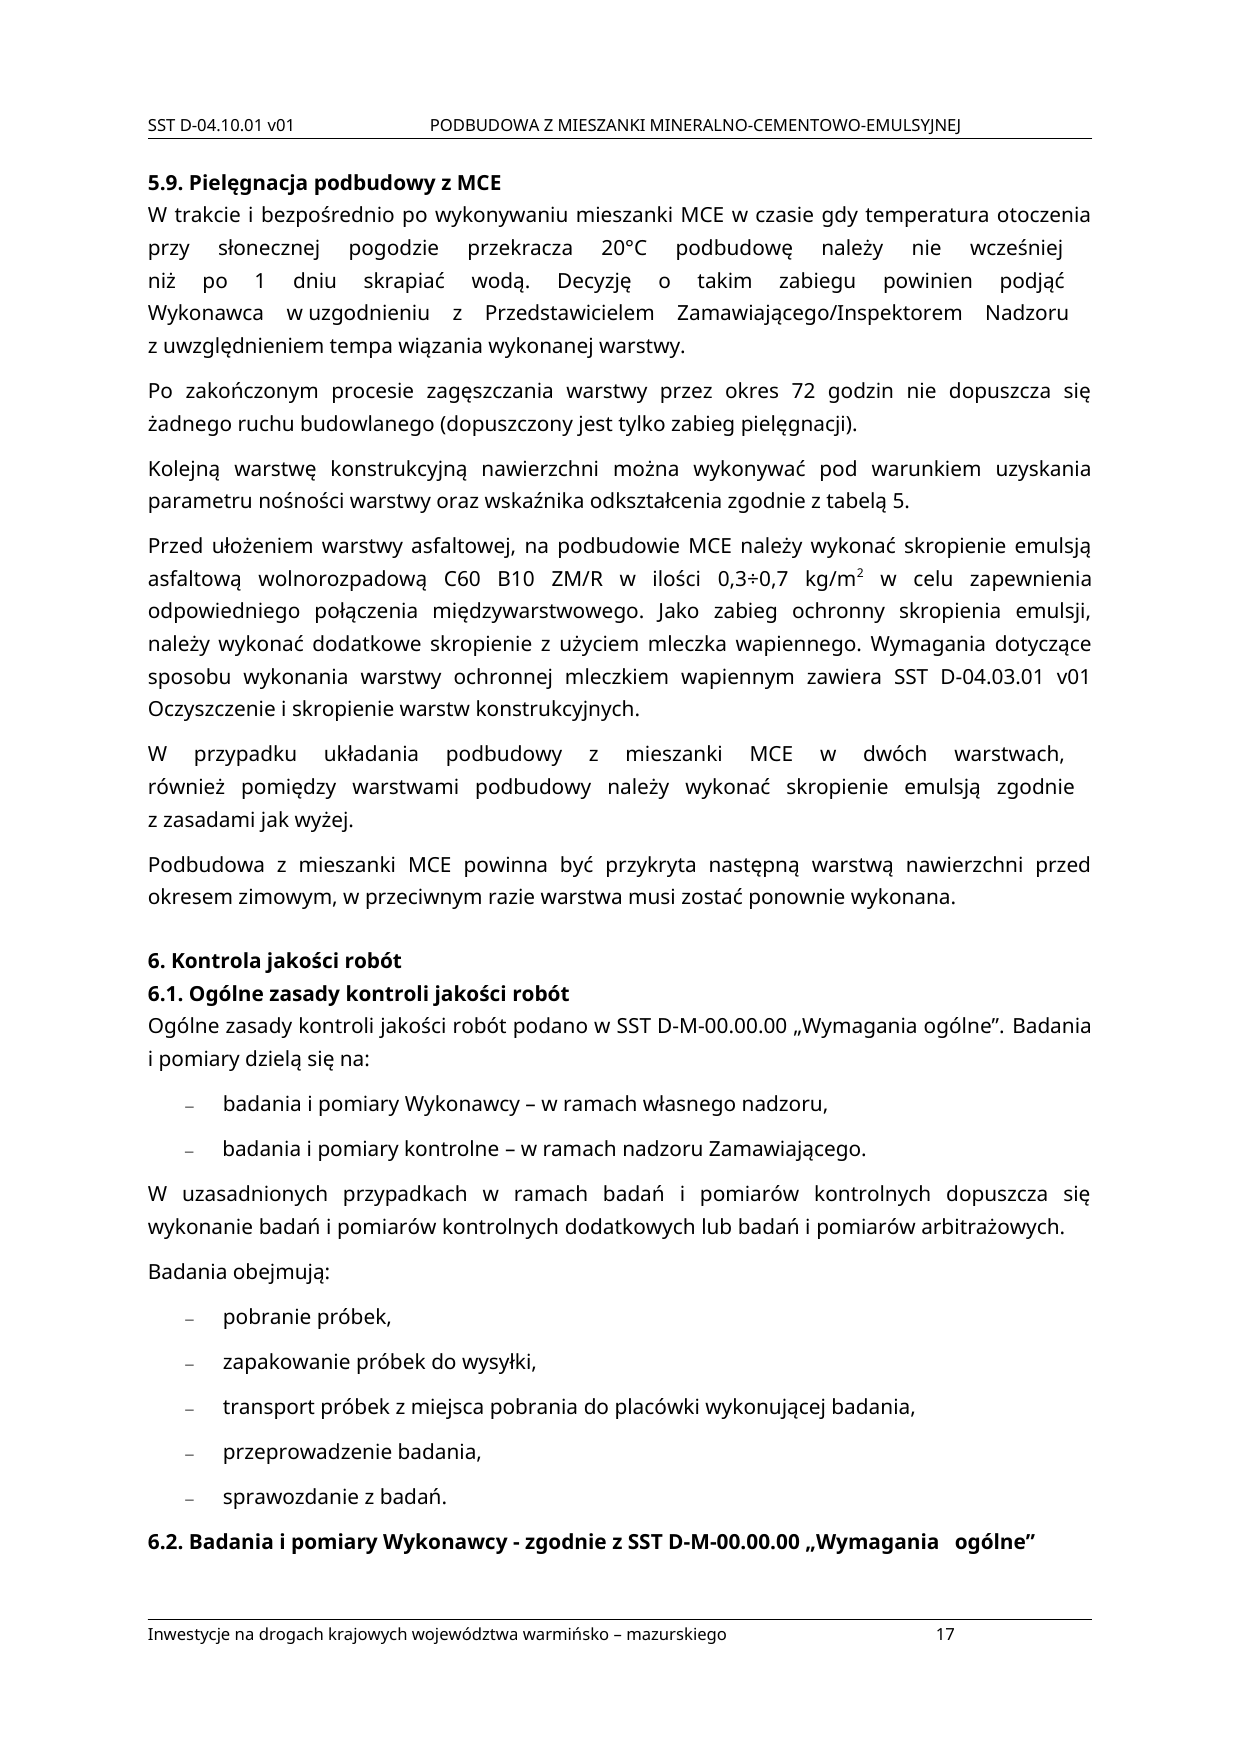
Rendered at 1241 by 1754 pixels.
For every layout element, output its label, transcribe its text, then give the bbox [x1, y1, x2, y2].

subtitle 5.9. Pielęgnacja podbudowy z MCE [148, 168, 1092, 196]
text Przed ułożeniem warstwy asfaltowej, na podbudowie MCE należy wykonać skropienie emulsją asfaltową wolnorozpadową C60 B10 ZM/R w ilości 0,3÷0,7 kg/m2 w celu zapewnienia odpowiedniego połączenia międzywarstwowego. Jako zabieg ochronny skropienia emulsji, należy wykonać dodatkowe skropienie z użyciem mleczka wapiennego. Wymagania dotyczące sposobu wykonania warstwy ochronnej mleczkiem wapiennym zawiera SST D-04.03.01 v01 Oczyszczenie i skropienie warstw konstrukcyjnych. [148, 531, 1092, 723]
list badania i pomiary Wykonawcy – w ramach własnego nadzoru, [185, 1089, 1092, 1117]
list pobranie próbek, [185, 1302, 1092, 1330]
list zapakowanie próbek do wysyłki, [185, 1347, 1092, 1376]
text W trakcie i bezpośrednio po wykonywaniu mieszanki MCE w czasie gdy temperatura otoczenia przy słonecznej pogodzie przekracza 20°C podbudowę należy nie wcześniej niż po 1 dniu skrapiać wodą. Decyzję o takim zabiegu powinien podjąć Wykonawca w uzgodnieniu z Przedstawicielem Zamawiającego/Inspektorem Nadzoru z uwzględnieniem tempa wiązania wykonanej warstwy. [148, 201, 1092, 359]
text Kolejną warstwę konstrukcyjną nawierzchni można wykonywać pod warunkiem uzyskania parametru nośności warstwy oraz wskaźnika odkształcenia zgodnie z tabelą 5. [148, 454, 1092, 515]
subtitle 6.1. Ogólne zasady kontroli jakości robót [148, 979, 1092, 1007]
text W uzasadnionych przypadkach w ramach badań i pomiarów kontrolnych dopuszcza się wykonanie badań i pomiarów kontrolnych dodatkowych lub badań i pomiarów arbitrażowych. [148, 1179, 1092, 1240]
list przeprowadzenie badania, [185, 1437, 1092, 1466]
subtitle 6. Kontrola jakości robót [148, 946, 1092, 974]
text Ogólne zasady kontroli jakości robót podano w SST D-M-00.00.00 „Wymagania ogólne”. Badania i pomiary dzielą się na: [148, 1011, 1092, 1072]
list badania i pomiary kontrolne – w ramach nadzoru Zamawiającego. [185, 1134, 1092, 1162]
text Podbudowa z mieszanki MCE powinna być przykryta następną warstwą nawierzchni przed okresem zimowym, w przeciwnym razie warstwa musi zostać ponownie wykonana. [148, 850, 1092, 911]
text Badania obejmują: [148, 1257, 1092, 1285]
text 6.2. Badania i pomiary Wykonawcy - zgodnie z SST D-M-00.00.00 „Wymagania ogólne” [148, 1527, 1092, 1556]
list sprawozdanie z badań. [185, 1482, 1092, 1511]
text W przypadku układania podbudowy z mieszanki MCE w dwóch warstwach, również pomiędzy warstwami podbudowy należy wykonać skropienie emulsją zgodnie z zasadami jak wyżej. [148, 739, 1092, 833]
text Po zakończonym procesie zagęszczania warstwy przez okres 72 godzin nie dopuszcza się żadnego ruchu budowlanego (dopuszczony jest tylko zabieg pielęgnacji). [148, 376, 1092, 437]
list transport próbek z miejsca pobrania do placówki wykonującej badania, [185, 1392, 1092, 1421]
